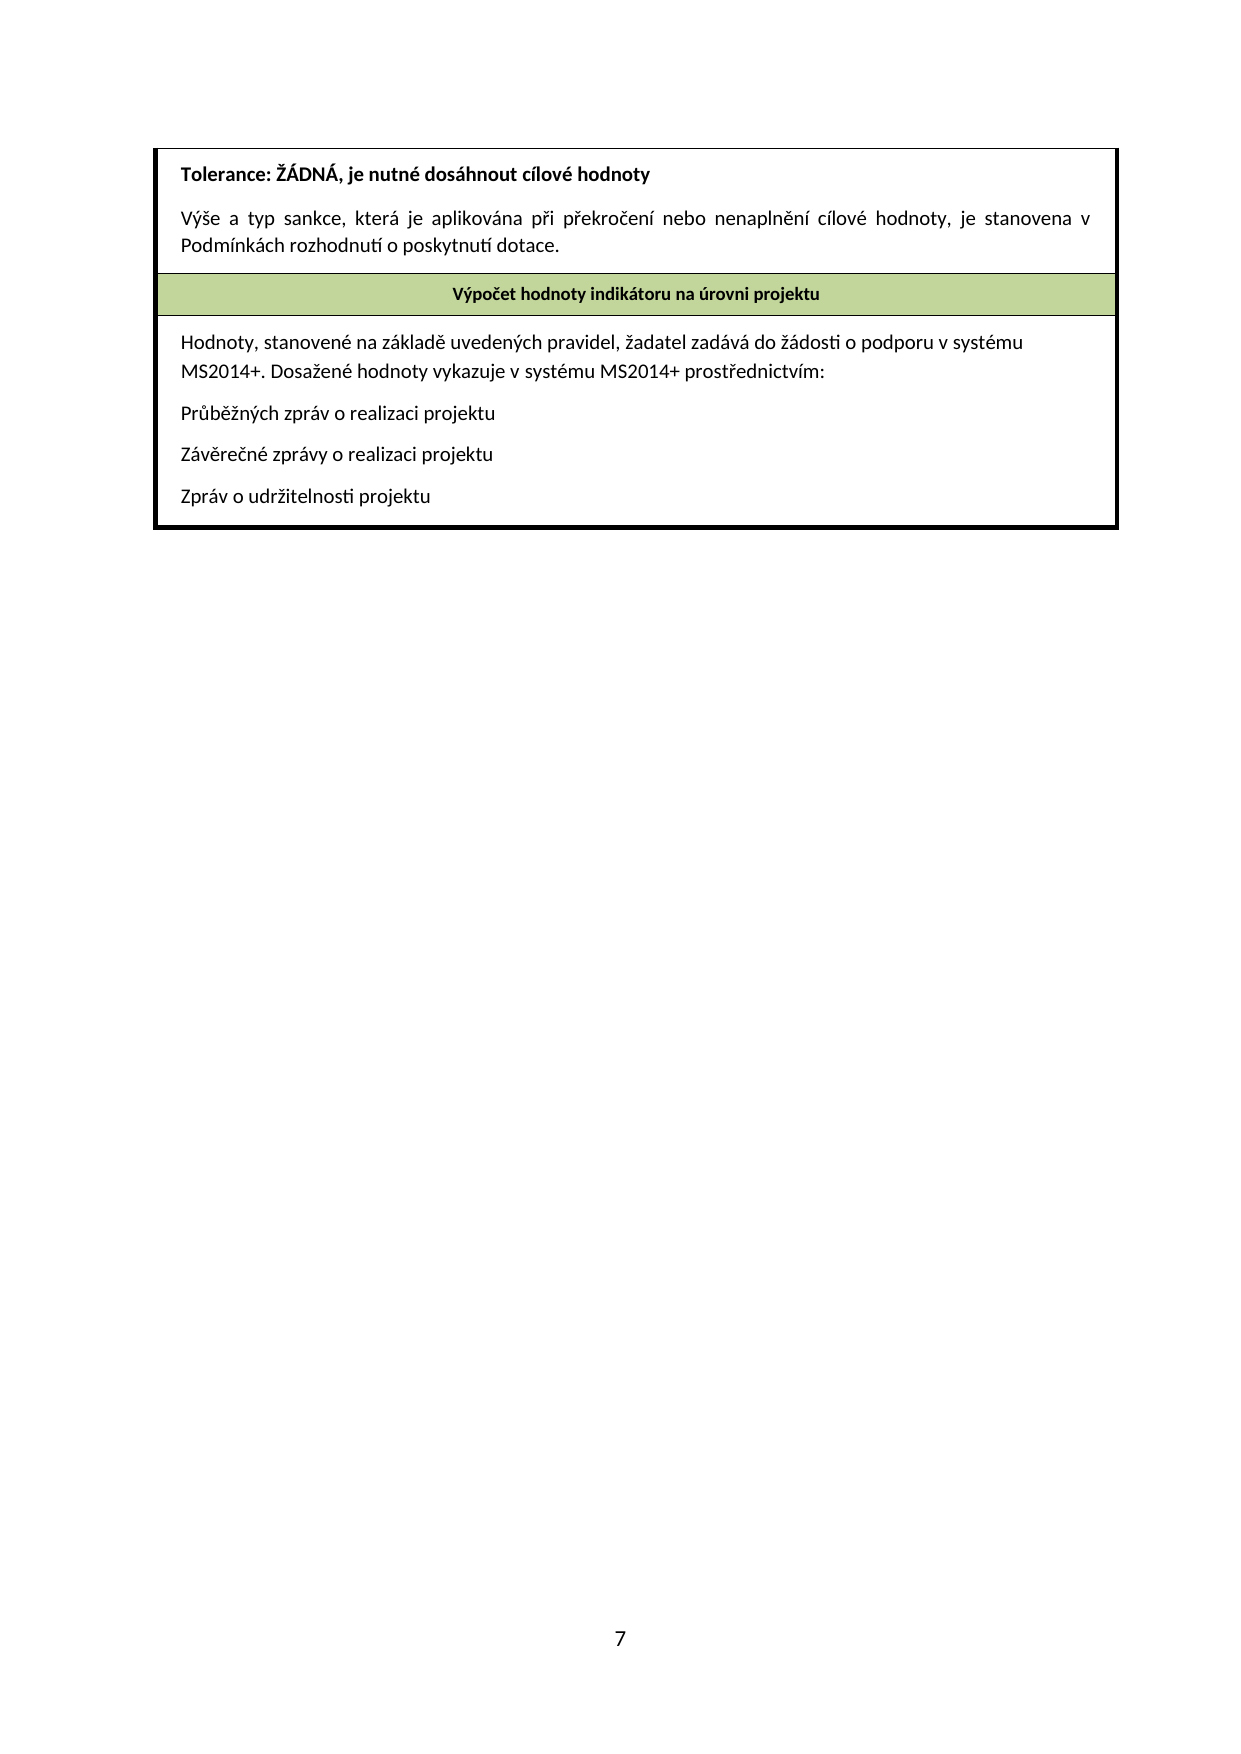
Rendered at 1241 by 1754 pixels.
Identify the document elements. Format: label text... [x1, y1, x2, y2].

table_cell Výpočet hodnoty indikátoru na úrovni projektu [158, 274, 1115, 315]
table_cell Hodnoty, stanovené na základě uvedených pravidel, žadatel zadává do žádosti o podporu v systému MS2014+. Dosažené hodnoty vykazuje v systému MS2014+ prostřednictvím: Průběžných zpráv o realizaci projektu Závěrečné zprávy o realizaci projektu Zpráv o udržitelnosti projektu [158, 316, 1115, 525]
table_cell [158, 149, 1115, 273]
